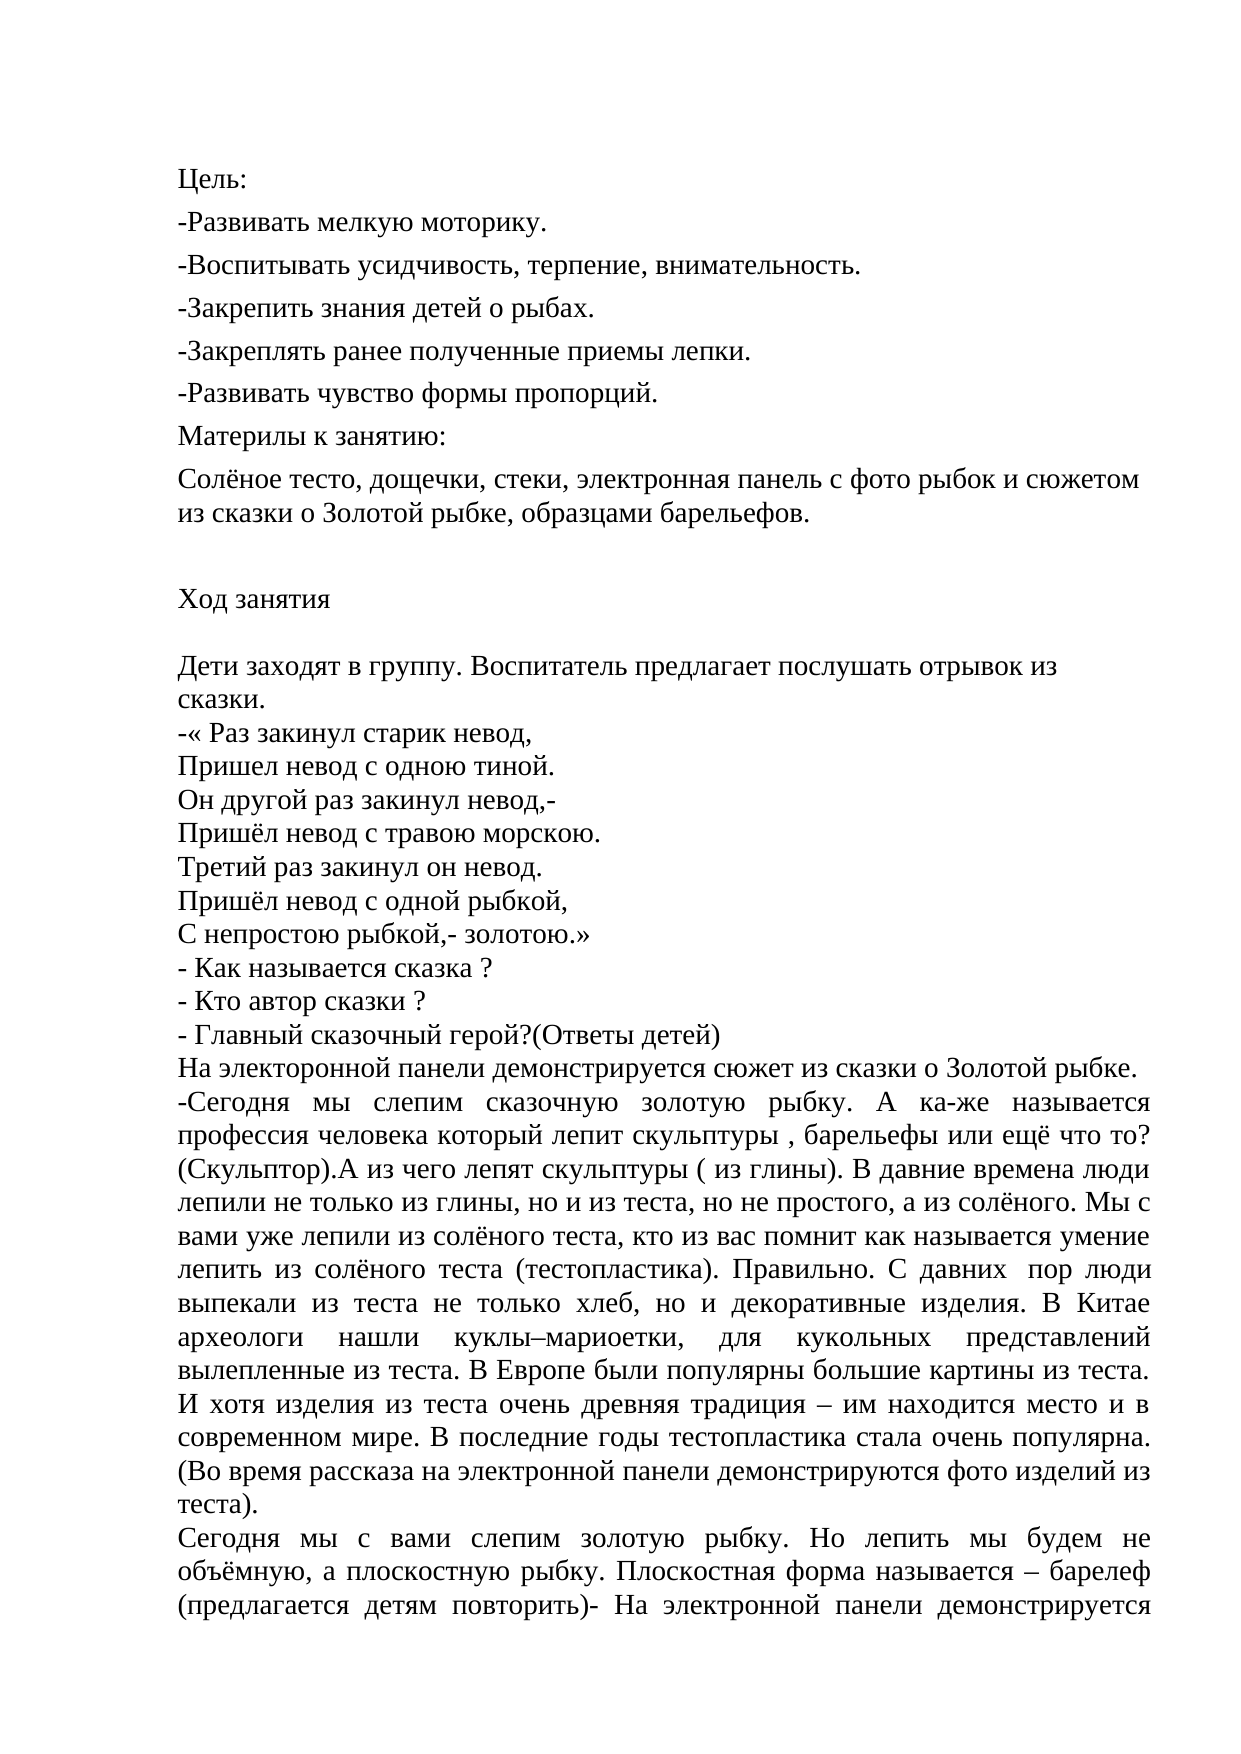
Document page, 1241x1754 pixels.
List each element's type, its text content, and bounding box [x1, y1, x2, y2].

text На электоронной панели демонстрируется сюжет из сказки о Золотой рыбке. [177, 1050, 1152, 1084]
text Ход занятия [177, 581, 1152, 614]
text Дети заходят в группу. Воспитатель предлагает послушать отрывок из сказки. [177, 648, 1152, 715]
text С непростою рыбкой,- золотою.» [177, 916, 1152, 950]
text -« Раз закинул старик невод, [177, 715, 1152, 748]
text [177, 1520, 1152, 1621]
text -Закрепить знания детей о рыбах. [177, 290, 1152, 323]
text Материлы к занятию: [177, 418, 1152, 452]
text -Развивать чувство формы пропорций. [177, 376, 1152, 409]
text Солёное тесто, дощечки, стеки, электронная панель с фото рыбок и сюжетом из сказки о Золотой рыбке, образцами барельефов. [177, 461, 1152, 528]
text -Развивать мелкую моторику. [177, 204, 1152, 237]
text - Как называется сказка ? [177, 950, 1152, 983]
text -Сегодня мы слепим сказочную золотую рыбку. А ка-же называется профессия человека который лепит скульптуры , барельефы или ещё что то? (Скульптор).А из чего лепят скульптуры ( из глины). В давние времена люди лепили не только из глины, но и из теста, но не простого, а из солёного. Мы с вами уже лепили из солёного теста, кто из вас помнит как называется умение лепить из солёного теста (тестопластика). Правильно. С давних пор люди выпекали из теста не только хлеб, но и декоративные изделия. В Китае археологи нашли куклы–мариоетки, для кукольных представлений вылепленные из теста. В Европе были популярны большие картины из теста. И хотя изделия из теста очень древняя традиция – им находится место и в современном мире. В последние годы тестопластика стала очень популярна. (Во время рассказа на электронной панели демонстрируются фото изделий из теста). [177, 1084, 1152, 1520]
text Цель: [177, 161, 1152, 194]
text -Закреплять ранее полученные приемы лепки. [177, 333, 1152, 366]
text Пришел невод с одною тиной. [177, 748, 1152, 782]
text - Главный сказочный герой?(Ответы детей) [177, 1017, 1152, 1050]
text Пришёл невод с травою морскою. [177, 816, 1152, 849]
text - Кто автор сказки ? [177, 983, 1152, 1017]
text Пришёл невод с одной рыбкой, [177, 883, 1152, 916]
text Третий раз закинул он невод. [177, 849, 1152, 883]
text -Воспитывать усидчивость, терпение, внимательность. [177, 247, 1152, 280]
text Он другой раз закинул невод,- [177, 782, 1152, 816]
